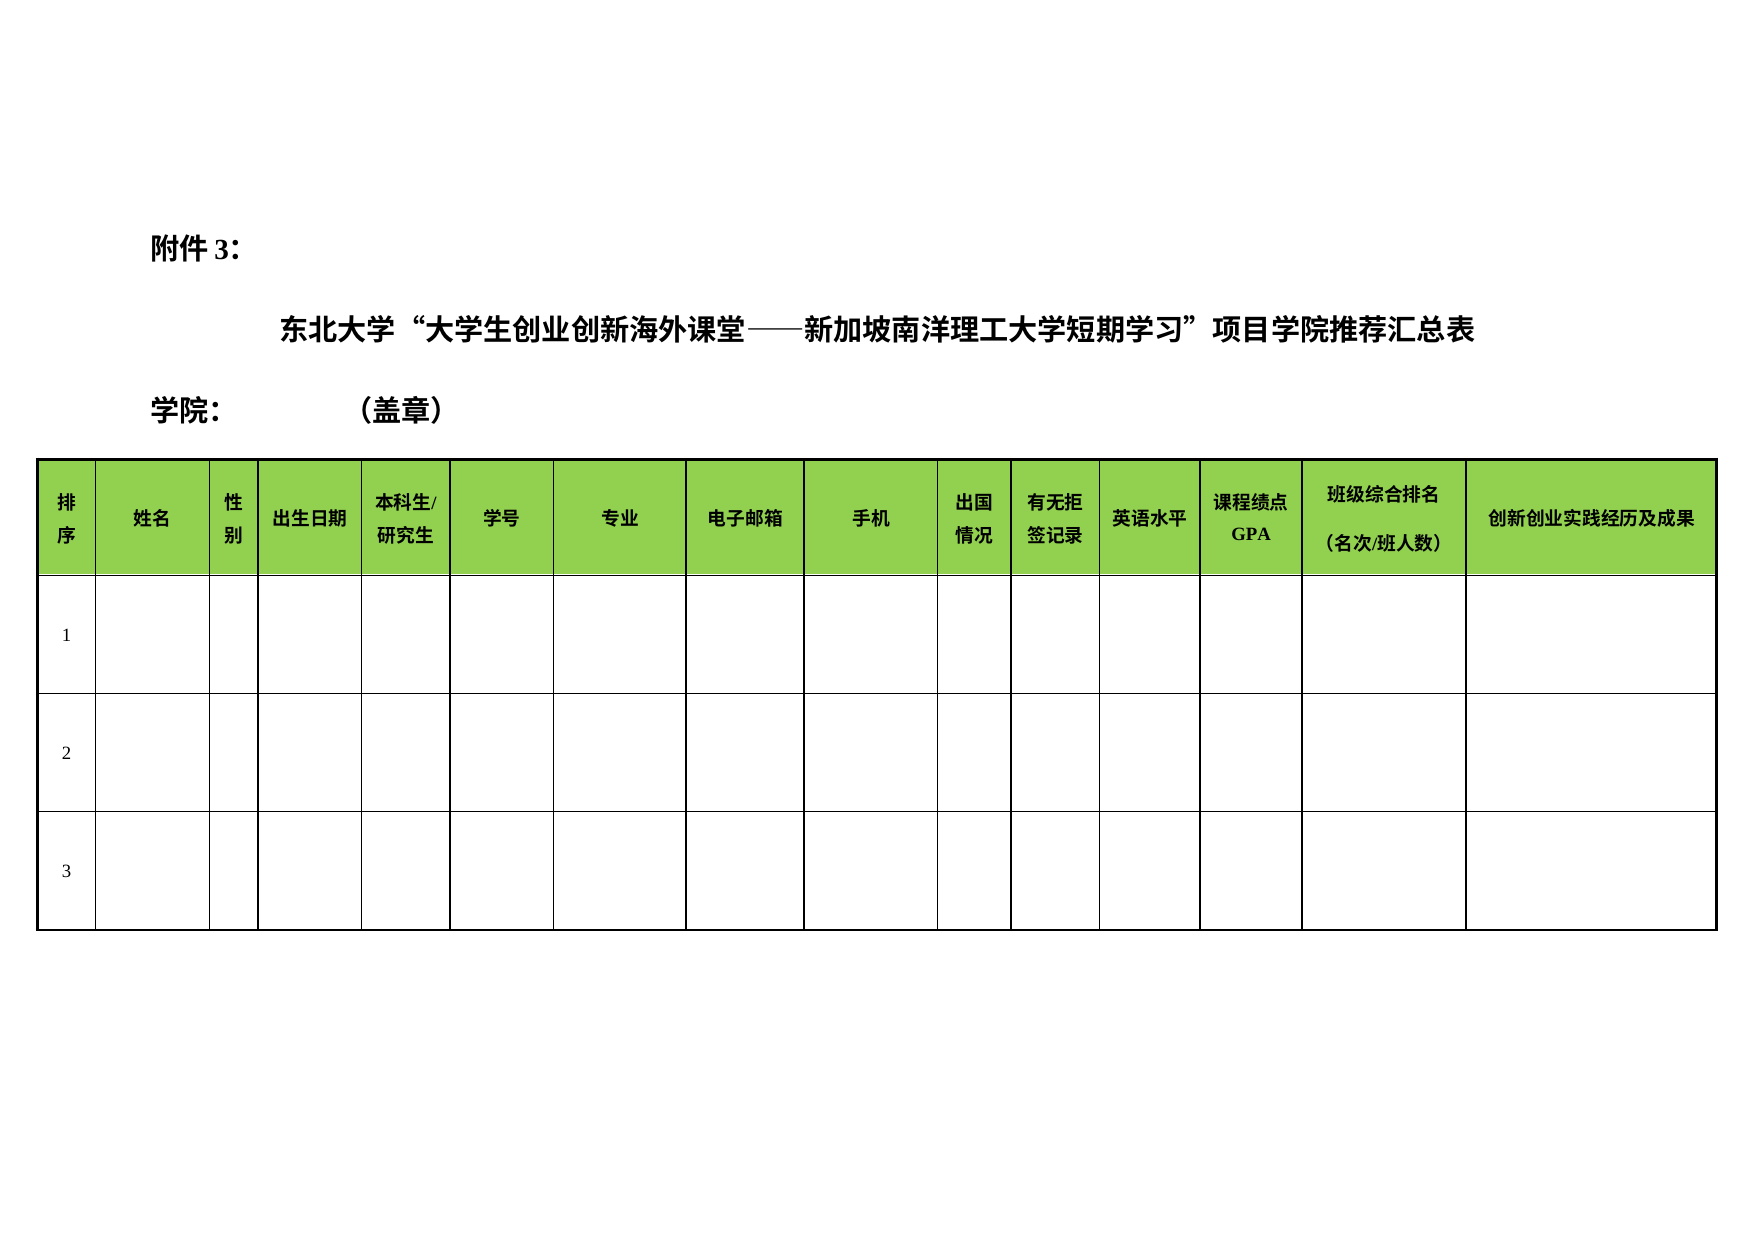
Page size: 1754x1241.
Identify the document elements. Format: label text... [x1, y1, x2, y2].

table_header 创新创业实践经历及成果 [1467, 461, 1715, 574]
table_cell [96, 812, 209, 929]
table_header 专业 [554, 461, 685, 574]
table_cell [554, 694, 685, 811]
table_cell [210, 694, 257, 811]
table_cell [1012, 812, 1099, 929]
table_header 排序 [39, 461, 95, 574]
table_header 班级综合排名 （名次/班人数） [1303, 461, 1465, 574]
table_cell 2 [39, 694, 95, 811]
table_cell [1467, 576, 1715, 693]
table_header 本科生/研究生 [362, 461, 449, 574]
table_cell [1201, 812, 1301, 929]
text 附件3： [150, 214, 1604, 279]
table_cell [805, 694, 937, 811]
table_cell [805, 812, 937, 929]
table_cell [1100, 694, 1199, 811]
table_cell [938, 812, 1010, 929]
table_header 学号 [451, 461, 553, 574]
table_cell [362, 694, 449, 811]
table_cell 1 [39, 576, 95, 693]
table_cell [259, 694, 361, 811]
text 东北大学“大学生创业创新海外课堂——新加坡南洋理工大学短期学习”项目学院推荐汇总表 [150, 295, 1604, 360]
table_cell [1201, 694, 1301, 811]
table_header 手机 [805, 461, 937, 574]
table_cell [938, 576, 1010, 693]
table_cell [1012, 694, 1099, 811]
table_cell [96, 576, 209, 693]
table_cell [938, 694, 1010, 811]
table_cell [687, 694, 803, 811]
table_cell [451, 576, 553, 693]
table_cell [554, 812, 685, 929]
table_cell [1303, 812, 1465, 929]
table_cell [1467, 812, 1715, 929]
table_cell [1303, 576, 1465, 693]
table_cell [1012, 576, 1099, 693]
table_header 性别 [210, 461, 257, 574]
table_cell [687, 576, 803, 693]
table_header 姓名 [96, 461, 209, 574]
table_header 出国情况 [938, 461, 1010, 574]
table_cell [1100, 812, 1199, 929]
table_cell [451, 694, 553, 811]
table_cell [259, 576, 361, 693]
table_header 电子邮箱 [687, 461, 803, 574]
table_cell [805, 576, 937, 693]
table_cell [259, 812, 361, 929]
table_cell [1467, 694, 1715, 811]
table_cell [210, 812, 257, 929]
table_cell [451, 812, 553, 929]
table_cell [1100, 576, 1199, 693]
table_header 课程绩点GPA [1201, 461, 1301, 574]
table_header 英语水平 [1100, 461, 1199, 574]
table_cell [687, 812, 803, 929]
table_cell [1303, 694, 1465, 811]
table_cell 3 [39, 812, 95, 929]
table_cell [554, 576, 685, 693]
text 学院： （盖章） [150, 376, 1604, 441]
table_cell [1201, 576, 1301, 693]
table_cell [362, 812, 449, 929]
table_header 有无拒签记录 [1012, 461, 1099, 574]
table_header 出生日期 [259, 461, 361, 574]
table_cell [96, 694, 209, 811]
table_cell [210, 576, 257, 693]
table_cell [362, 576, 449, 693]
